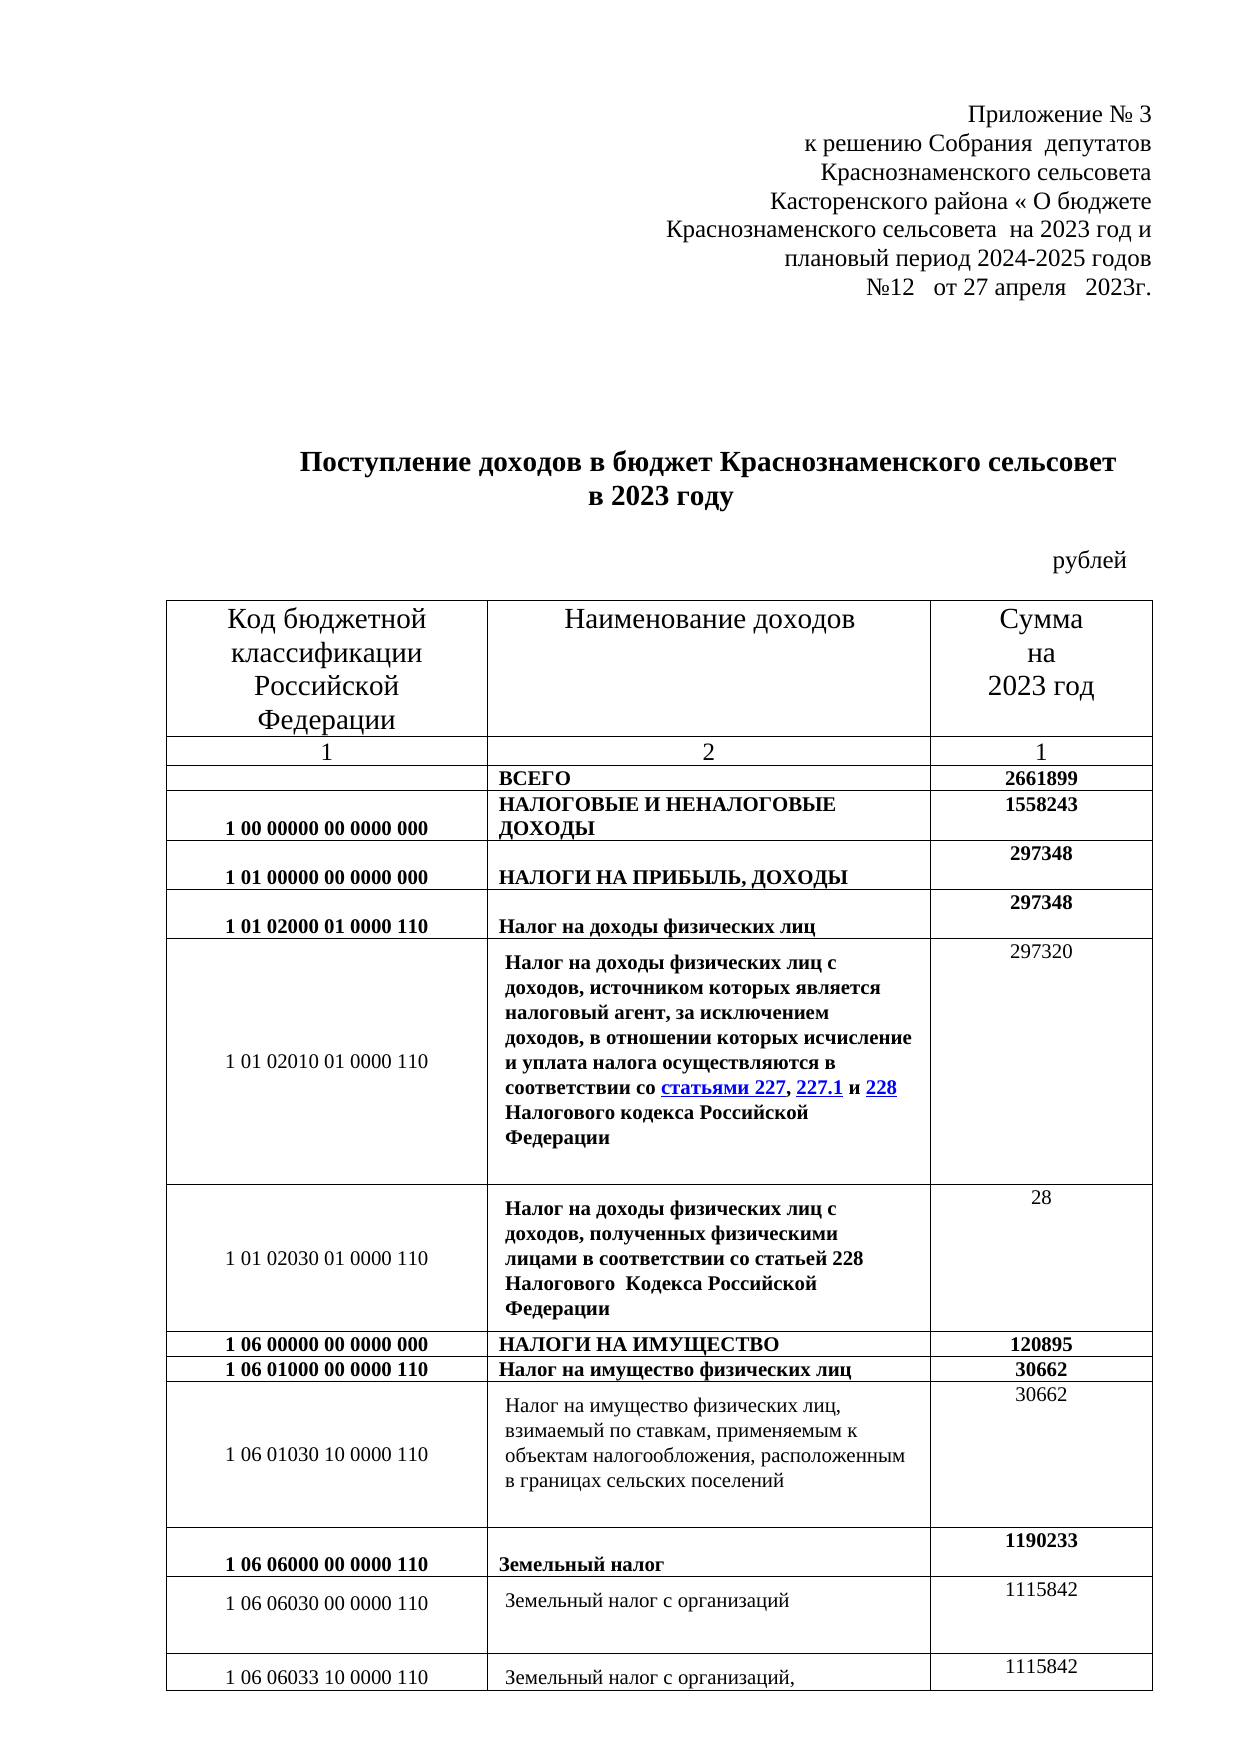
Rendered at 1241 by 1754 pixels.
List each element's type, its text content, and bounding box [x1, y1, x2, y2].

table_cell ВСЕГО [488, 766, 930, 790]
table_header Наименование доходов [488, 601, 930, 736]
text Касторенского района « О бюджете Краснознаменского сельсовета на 2023 год и [177, 186, 1152, 243]
table_cell НАЛОГИ НА ПРИБЫЛЬ, ДОХОДЫ [488, 841, 930, 889]
table_cell 1 [167, 737, 487, 765]
table_header Код бюджетной классификации Российской Федерации [167, 601, 487, 736]
text рублей [177, 545, 1152, 574]
table_cell Земельный налог [488, 1528, 930, 1576]
table_header Сумма на 2023 год [931, 601, 1152, 736]
table_cell Налог на доходы физических лиц с доходов, источником которых является налоговый агент, за исключением доходов, в отношении которых исчисление и уплата налога осуществляются в соответствии со статьями 227, 227.1 и 228 Налогового кодекса Российской Федерации [488, 939, 930, 1184]
table_cell 1190233 [931, 1528, 1152, 1576]
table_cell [488, 1654, 930, 1690]
table_cell 1 06 06000 00 0000 110 [167, 1528, 487, 1576]
table_cell 2 [488, 737, 930, 765]
text №12 от 27 апреля 2023г. [177, 272, 1152, 301]
table_cell НАЛОГОВЫЕ И НЕНАЛОГОВЫЕ ДОХОДЫ [488, 791, 930, 839]
text плановый период 2024-2025 годов [177, 243, 1152, 272]
text в 2023 году [177, 478, 1137, 512]
text Приложение № 3 к решению Собрания депутатов [177, 99, 1152, 157]
table_cell 1 06 06030 00 0000 110 [167, 1577, 487, 1653]
table_cell 1 01 00000 00 0000 000 [167, 841, 487, 889]
table_cell 120895 [931, 1332, 1152, 1356]
table_cell Налог на имущество физических лиц, взимаемый по ставкам, применяемым к объектам налогообложения, расположенным в границах сельских поселений [488, 1382, 930, 1527]
table_cell 1115842 [931, 1654, 1152, 1690]
table_cell 297320 [931, 939, 1152, 1184]
text Краснознаменского сельсовета [177, 157, 1152, 186]
table_cell Земельный налог с организаций [488, 1577, 930, 1653]
table_cell 1115842 [931, 1577, 1152, 1653]
table_cell 2661899 [931, 766, 1152, 790]
table_cell НАЛОГИ НА ИМУЩЕСТВО [488, 1332, 930, 1356]
table_cell 1 [931, 737, 1152, 765]
table_cell 1558243 [931, 791, 1152, 839]
table_cell Налог на имущество физических лиц [488, 1357, 930, 1381]
table_cell Налог на доходы физических лиц [488, 890, 930, 938]
table_cell 297348 [931, 890, 1152, 938]
table_cell 1 01 02010 01 0000 110 [167, 939, 487, 1184]
table_cell 30662 [931, 1382, 1152, 1527]
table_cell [167, 1654, 487, 1690]
table_cell 1 01 02000 01 0000 110 [167, 890, 487, 938]
table_cell 1 00 00000 00 0000 000 [167, 791, 487, 839]
table_cell Налог на доходы физических лиц с доходов, полученных физическими лицами в соответствии со статьей 228 Налогового Кодекса Российской Федерации [488, 1185, 930, 1331]
table_cell 1 06 01030 10 0000 110 [167, 1382, 487, 1527]
table_cell [167, 766, 487, 790]
table_cell 1 01 02030 01 0000 110 [167, 1185, 487, 1331]
table_cell 28 [931, 1185, 1152, 1331]
table_cell 1 06 00000 00 0000 000 [167, 1332, 487, 1356]
table_cell 297348 [931, 841, 1152, 889]
table_cell 30662 [931, 1357, 1152, 1381]
text Поступление доходов в бюджет Краснознаменского сельсовет [177, 444, 1137, 478]
table_cell 1 06 01000 00 0000 110 [167, 1357, 487, 1381]
